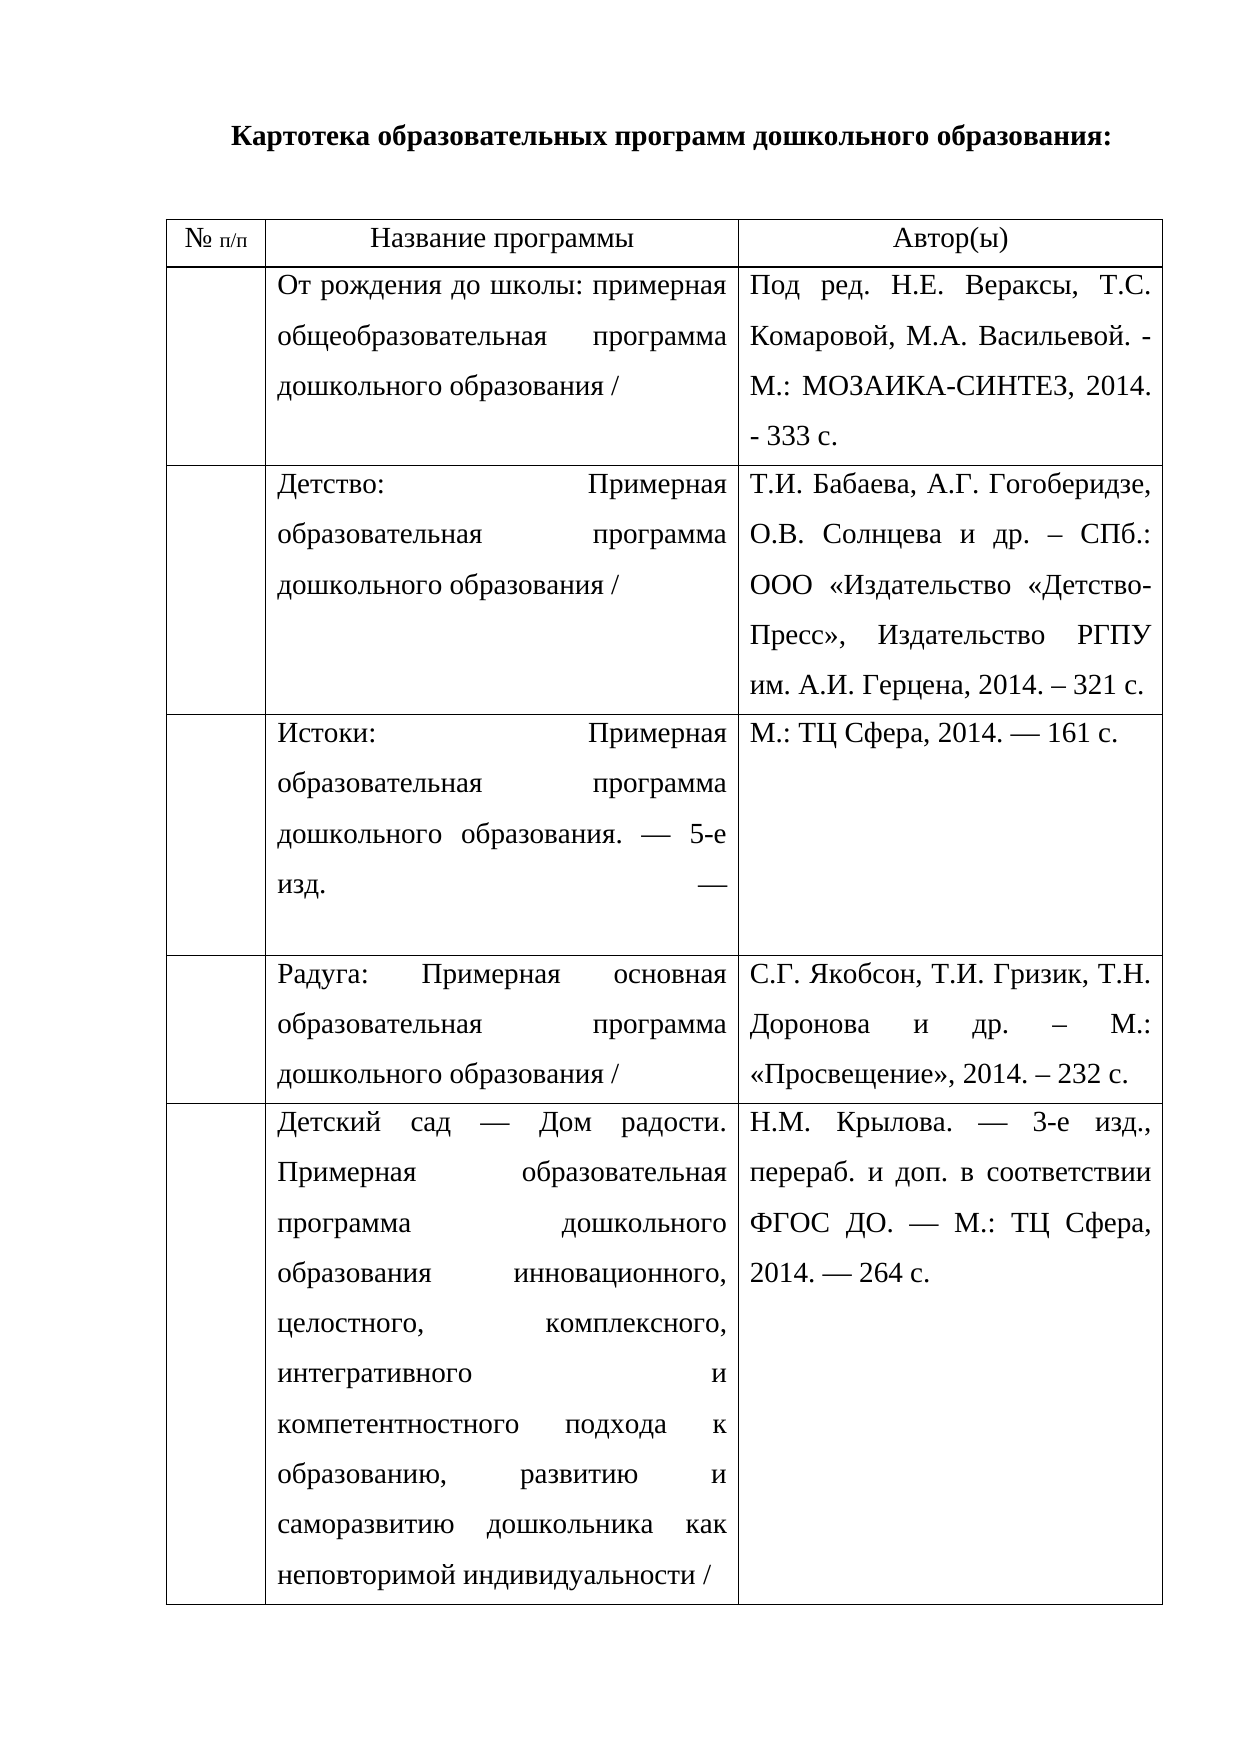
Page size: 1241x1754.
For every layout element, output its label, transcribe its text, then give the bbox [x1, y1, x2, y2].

table_cell Радуга: Примерная основная образовательная программа дошкольного образования / [266, 956, 738, 1103]
table_cell [167, 715, 265, 955]
table_cell [167, 1104, 265, 1603]
table_header Название программы [266, 220, 738, 266]
table_cell Под ред. Н.Е. Вераксы, Т.С. Комаровой, М.А. Васильевой. - М.: МОЗАИКА-СИНТЕЗ, 2014. - 333 с. [739, 268, 1162, 465]
table_cell От рождения до школы: примерная общеобразовательная программа дошкольного образования / [266, 268, 738, 465]
table_cell Детский сад — Дом радости. Примерная образовательная программа дошкольного образования инновационного, целостного, комплексного, интегративного и компетентностного подхода к образованию, развитию и саморазвитию дошкольника как неповторимой индивидуальности / [266, 1104, 738, 1603]
table_cell Т.И. Бабаева, А.Г. Гогоберидзе, О.В. Солнцева и др. – СПб.: ООО «Издательство «Детство-Пресс», Издательство РГПУ им. А.И. Герцена, 2014. – 321 с. [739, 466, 1162, 714]
table_cell Н.М. Крылова. — 3-е изд., перераб. и доп. в соответствии ФГОС ДО. — М.: ТЦ Сфера, 2014. — 264 с. [739, 1104, 1162, 1603]
table_cell [167, 268, 265, 465]
table_cell С.Г. Якобсон, Т.И. Гризик, Т.Н. Доронова и др. – М.: «Просвещение», 2014. – 232 с. [739, 956, 1162, 1103]
table_header № п/п [167, 220, 265, 266]
table_cell Истоки: Примерная образовательная программа дошкольного образования. — 5-е изд. — [266, 715, 738, 955]
table_cell М.: ТЦ Сфера, 2014. — 161 с. [739, 715, 1162, 955]
table_cell Детство: Примерная образовательная программа дошкольного образования / [266, 466, 738, 714]
table_cell [167, 956, 265, 1103]
list Картотека образовательных программ дошкольного образования: [192, 118, 1152, 152]
table_header Автор(ы) [739, 220, 1162, 266]
table_cell [167, 466, 265, 714]
